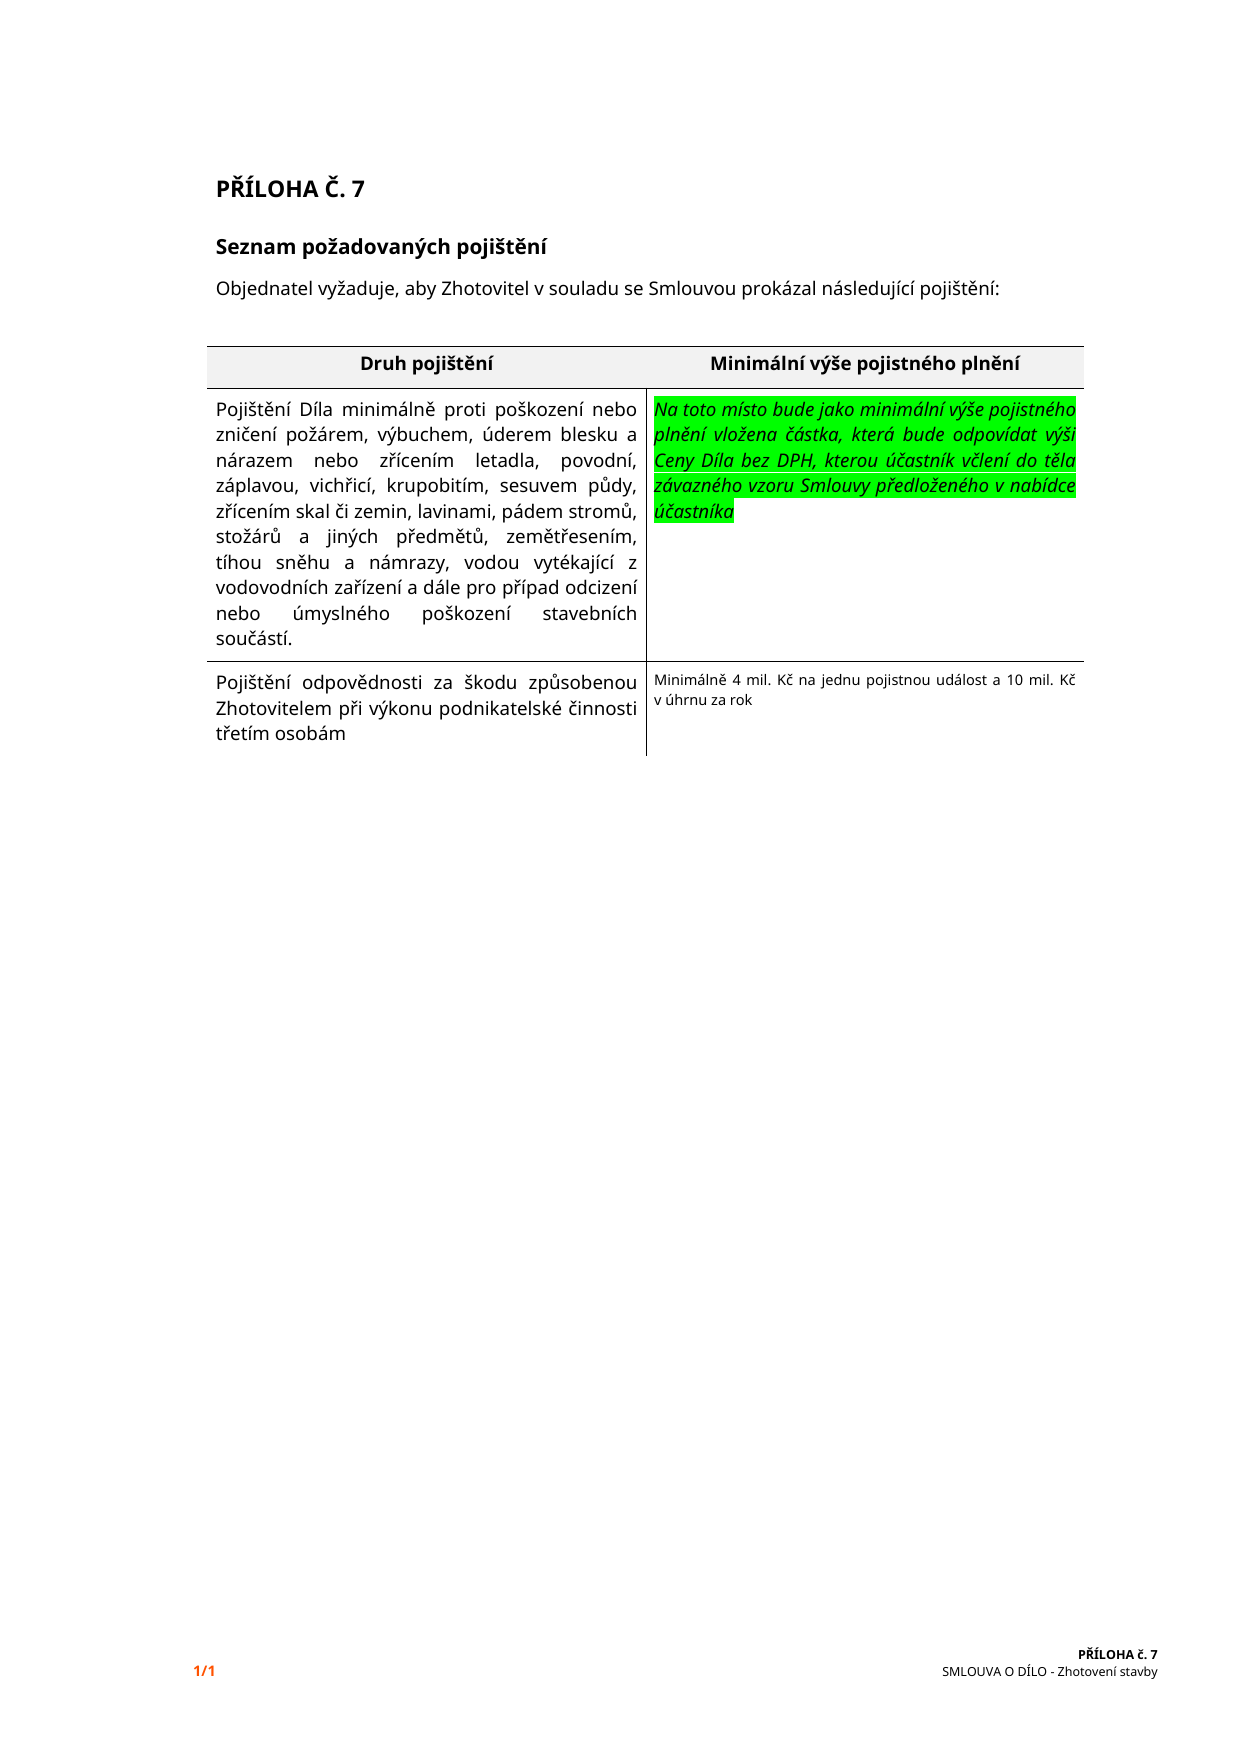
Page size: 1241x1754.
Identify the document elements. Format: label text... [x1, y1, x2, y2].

text Objednatel vyžaduje, aby Zhotovitel v souladu se Smlouvou prokázal následující pojištění: [216, 276, 1093, 301]
table_header Druh pojištění [207, 347, 646, 388]
table_cell Pojištění Díla minimálně proti poškození nebo zničení požárem, výbuchem, úderem blesku a nárazem nebo zřícením letadla, povodní, záplavou, vichřicí, krupobitím, sesuvem půdy, zřícením skal či zemin, lavinami, pádem stromů, stožárů a jiných předmětů, zemětřesením, tíhou sněhu a námrazy, vodou vytékající z vodovodních zařízení a dále pro případ odcizení nebo úmyslného poškození stavebních součástí. [207, 389, 646, 661]
table_cell Pojištění odpovědnosti za škodu způsobenou Zhotovitelem při výkonu podnikatelské činnosti třetím osobám [207, 662, 646, 756]
text Příloha č. 7 [216, 172, 1093, 204]
table_cell Na toto místo bude jako minimální výše pojistného plnění vložena částka, která bude odpovídat výši Ceny Díla bez DPH, kterou účastník včlení do těla závazného vzoru Smlouvy předloženého v nabídce účastníka [647, 389, 1084, 661]
text Seznam požadovaných pojištění [216, 232, 1093, 260]
table_cell Minimálně 4 mil. Kč na jednu pojistnou událost a 10 mil. Kč v úhrnu za rok [647, 662, 1084, 756]
table_header Minimální výše pojistného plnění [646, 347, 1084, 388]
